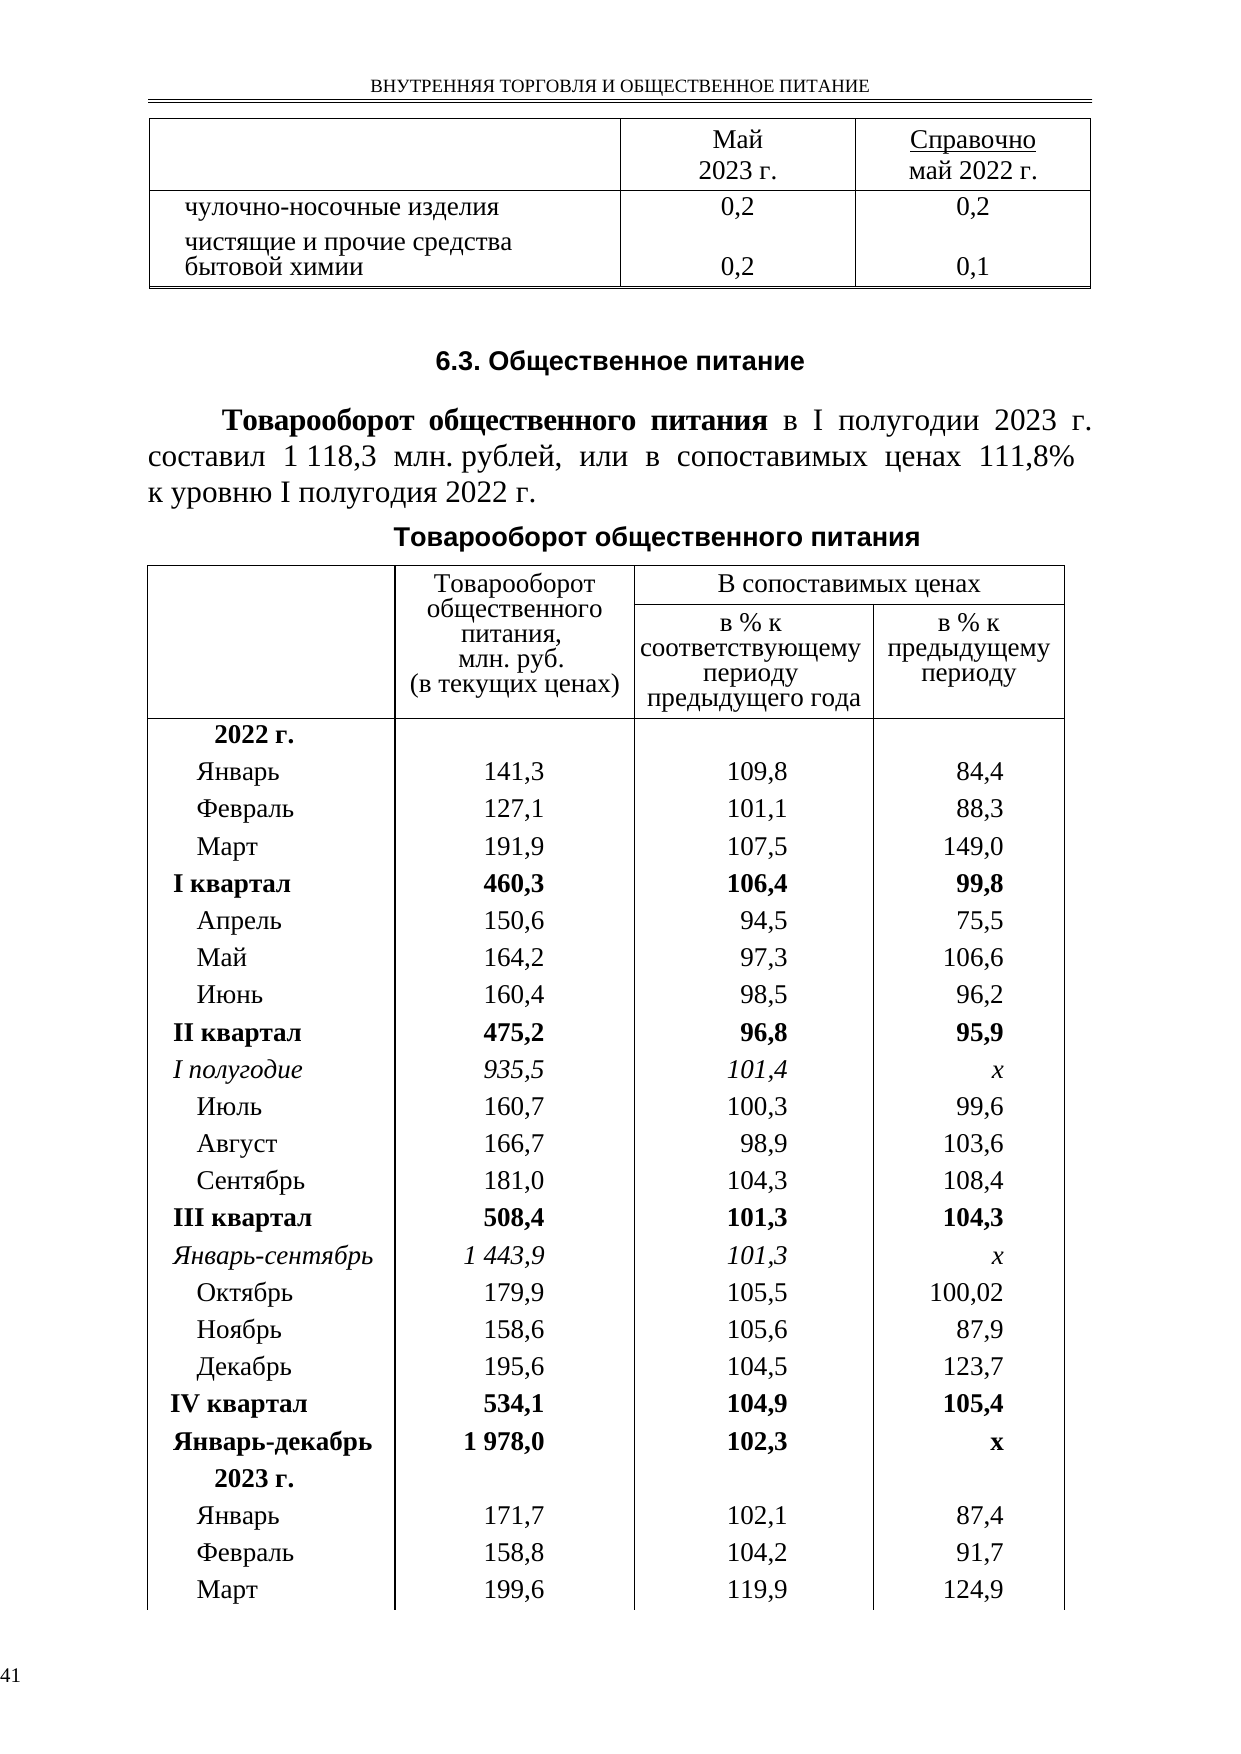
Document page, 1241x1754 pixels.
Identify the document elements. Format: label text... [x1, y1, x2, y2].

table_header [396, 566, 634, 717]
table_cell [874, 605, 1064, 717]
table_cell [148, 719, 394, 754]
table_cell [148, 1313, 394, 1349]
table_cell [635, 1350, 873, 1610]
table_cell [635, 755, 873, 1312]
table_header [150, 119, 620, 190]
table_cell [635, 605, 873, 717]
text 6.3. Общественное питание [148, 345, 1092, 376]
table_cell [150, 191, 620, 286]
text Товарооборот общественного питания в I полугодии 2023 г. составил 1 118,3 млн. рублей, или в сопоставимых ценах 111,8% к уровню I полугодия 2022 г. [148, 401, 1092, 509]
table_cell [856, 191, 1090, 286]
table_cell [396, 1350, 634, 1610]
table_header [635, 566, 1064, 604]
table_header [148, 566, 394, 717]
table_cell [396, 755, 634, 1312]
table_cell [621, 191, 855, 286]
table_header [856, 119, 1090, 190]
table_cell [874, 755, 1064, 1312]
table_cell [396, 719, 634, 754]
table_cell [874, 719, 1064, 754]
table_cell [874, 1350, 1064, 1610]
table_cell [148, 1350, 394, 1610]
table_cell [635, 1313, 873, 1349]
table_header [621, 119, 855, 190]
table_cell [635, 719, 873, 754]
text Товарооборот общественного питания [148, 522, 1092, 553]
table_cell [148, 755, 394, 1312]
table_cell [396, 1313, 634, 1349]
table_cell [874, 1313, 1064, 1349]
